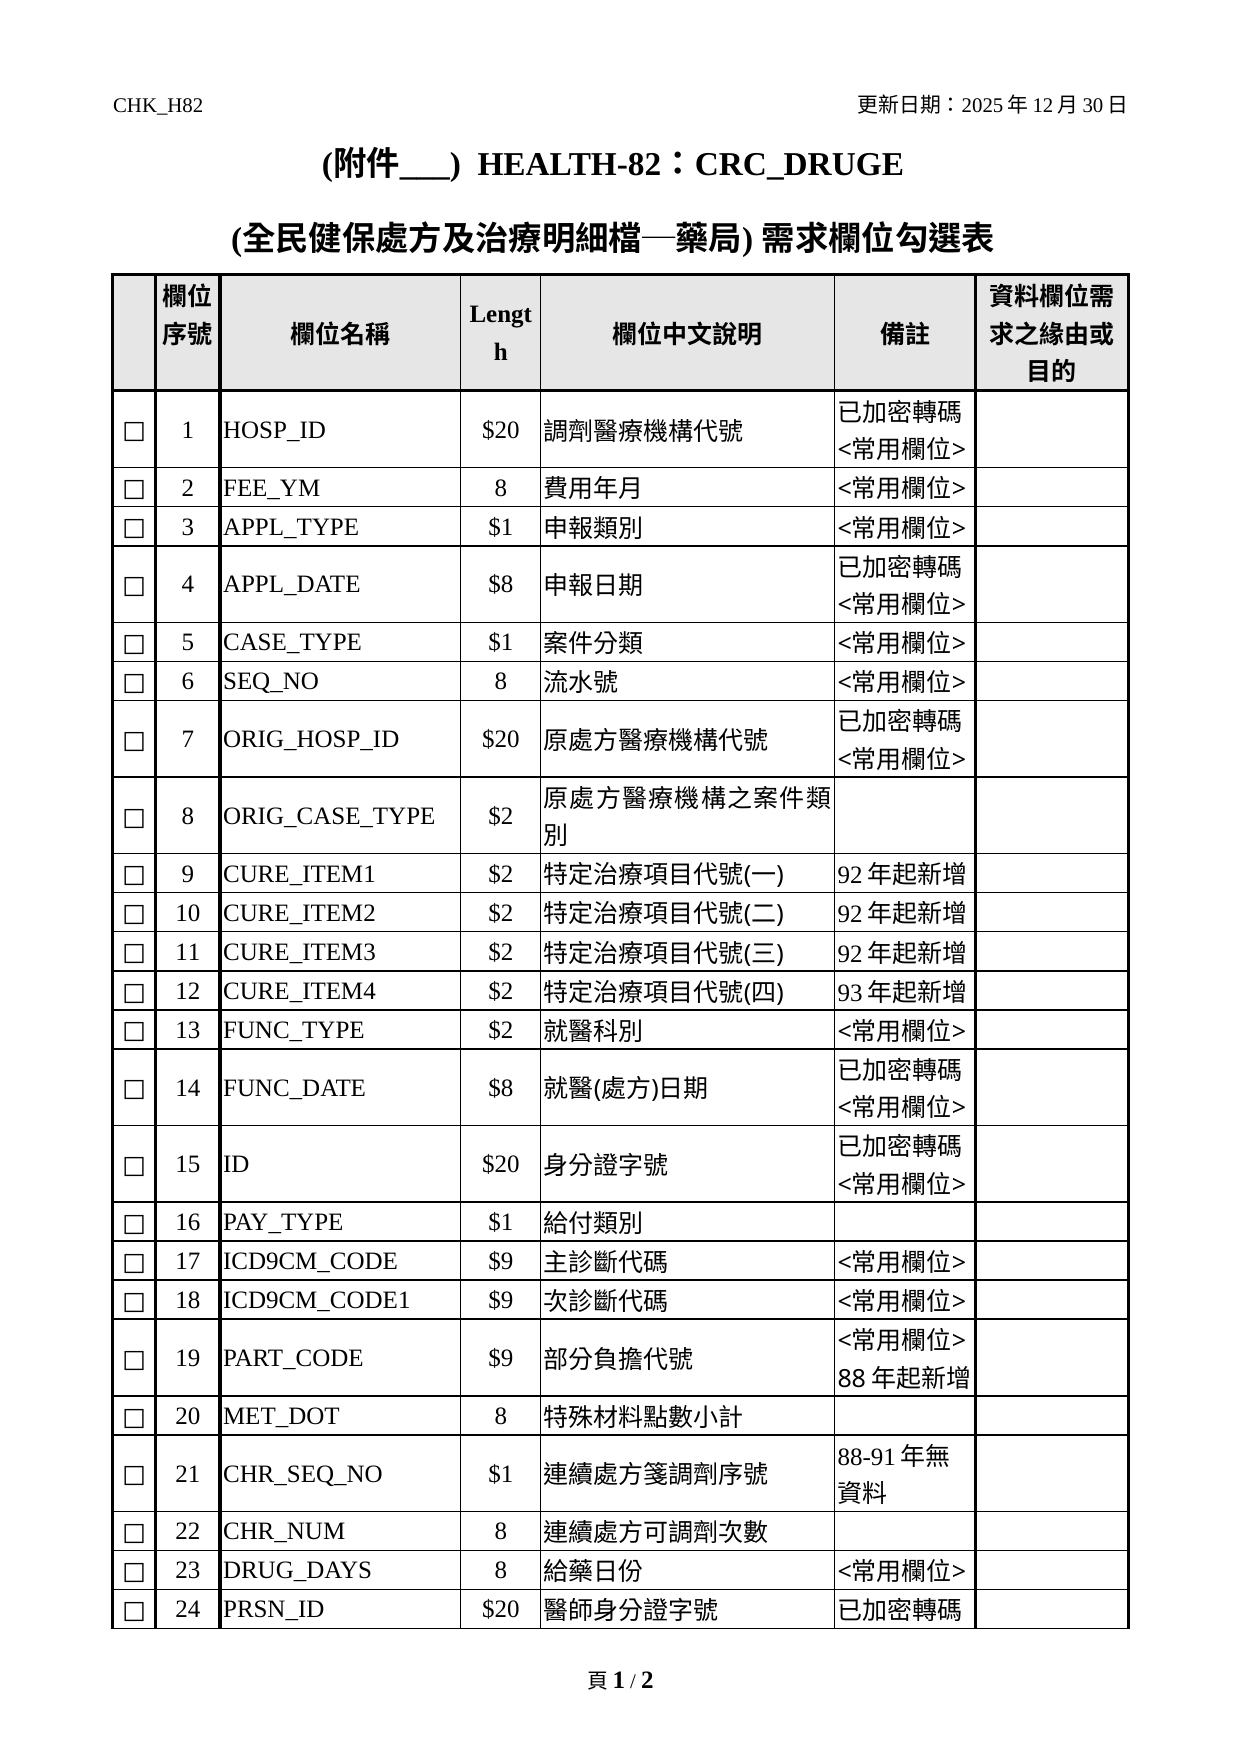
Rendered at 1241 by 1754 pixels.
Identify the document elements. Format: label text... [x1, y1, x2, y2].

table_cell 申報類別 [541, 507, 834, 545]
table_cell [977, 547, 1127, 621]
table_cell [977, 1436, 1127, 1511]
table_cell FUNC_TYPE [222, 1011, 460, 1048]
table_cell 特定治療項目代號(三) [541, 932, 834, 970]
table_cell □ [114, 392, 154, 467]
table_cell <常用欄位> [835, 662, 974, 699]
table_cell 身分證字號 [541, 1126, 834, 1201]
table_cell [977, 392, 1127, 467]
table_cell 88-91年無資料 [835, 1436, 974, 1511]
table_cell 11 [157, 932, 218, 970]
table_cell APPL_TYPE [222, 507, 460, 545]
table_cell 21 [157, 1436, 218, 1511]
table_cell 8 [461, 662, 540, 699]
text (附件___) HEALTH-82：CRC_DRUGE [97, 123, 1128, 198]
table_cell <常用欄位> [835, 1011, 974, 1048]
table_cell CURE_ITEM1 [222, 854, 460, 892]
table_header 欄位中文說明 [541, 276, 834, 389]
table_cell □ [114, 854, 154, 892]
table_cell 7 [157, 701, 218, 776]
table_cell □ [114, 932, 154, 970]
table_header 欄位名稱 [222, 276, 460, 389]
table_cell CASE_TYPE [222, 623, 460, 661]
table_cell [835, 778, 974, 853]
table_cell 連續處方箋調劑序號 [541, 1436, 834, 1511]
table_cell □ [114, 468, 154, 506]
table_cell PART_CODE [222, 1320, 460, 1395]
table_cell $8 [461, 1050, 540, 1124]
table_cell [977, 1050, 1127, 1124]
table_cell 19 [157, 1320, 218, 1395]
table_cell [835, 1397, 974, 1434]
table_header 資料欄位需求之緣由或目的 [977, 276, 1127, 389]
table_cell $2 [461, 778, 540, 853]
table_cell ICD9CM_CODE1 [222, 1281, 460, 1318]
table_cell 6 [157, 662, 218, 699]
table_cell [977, 662, 1127, 699]
table_cell $8 [461, 547, 540, 621]
table_cell □ [114, 1590, 154, 1628]
table_cell $20 [461, 1590, 540, 1628]
table_cell [977, 1320, 1127, 1395]
table_cell <常用欄位> 88年起新增 [835, 1320, 974, 1395]
table_cell 18 [157, 1281, 218, 1318]
table_cell 14 [157, 1050, 218, 1124]
table_cell <常用欄位> [835, 468, 974, 506]
table_cell [977, 701, 1127, 776]
table_cell $1 [461, 1203, 540, 1240]
table_cell ICD9CM_CODE [222, 1242, 460, 1279]
table_cell □ [114, 1011, 154, 1048]
table_cell [977, 1126, 1127, 1201]
table_cell 8 [157, 778, 218, 853]
table_cell [977, 1242, 1127, 1279]
table_cell 3 [157, 507, 218, 545]
table_cell 16 [157, 1203, 218, 1240]
table_cell 8 [461, 1512, 540, 1549]
table_cell 次診斷代碼 [541, 1281, 834, 1318]
table_cell CHR_SEQ_NO [222, 1436, 460, 1511]
table_cell 流水號 [541, 662, 834, 699]
table_cell [977, 893, 1127, 931]
table_cell SEQ_NO [222, 662, 460, 699]
table_cell 費用年月 [541, 468, 834, 506]
table_cell [977, 623, 1127, 661]
table_cell <常用欄位> [835, 1551, 974, 1589]
table_cell MET_DOT [222, 1397, 460, 1434]
table_cell $20 [461, 701, 540, 776]
table_cell 24 [157, 1590, 218, 1628]
table_cell 8 [461, 1551, 540, 1589]
table_cell $2 [461, 854, 540, 892]
table_cell 特定治療項目代號(四) [541, 972, 834, 1009]
table_cell □ [114, 701, 154, 776]
table_cell [977, 1203, 1127, 1240]
table_cell □ [114, 1281, 154, 1318]
table_cell 92年起新增 [835, 893, 974, 931]
table_cell 5 [157, 623, 218, 661]
table_cell [977, 1590, 1127, 1628]
table_cell 部分負擔代號 [541, 1320, 834, 1395]
table_cell 93年起新增 [835, 972, 974, 1009]
table_cell <常用欄位> [835, 507, 974, 545]
table_cell □ [114, 893, 154, 931]
table_cell 9 [157, 854, 218, 892]
table_cell PAY_TYPE [222, 1203, 460, 1240]
table_cell 調劑醫療機構代號 [541, 392, 834, 467]
table_cell 20 [157, 1397, 218, 1434]
table_cell $1 [461, 507, 540, 545]
table_cell 17 [157, 1242, 218, 1279]
table_cell $1 [461, 623, 540, 661]
table_cell 已加密轉碼 <常用欄位> [835, 392, 974, 467]
table_cell $1 [461, 1436, 540, 1511]
table_cell [835, 1203, 974, 1240]
table_cell <常用欄位> [835, 1242, 974, 1279]
table_cell APPL_DATE [222, 547, 460, 621]
table_cell [977, 1551, 1127, 1589]
table_cell $9 [461, 1320, 540, 1395]
table_cell 92年起新增 [835, 932, 974, 970]
table_cell 原處方醫療機構之案件類別 [541, 778, 834, 853]
table_header [114, 276, 154, 389]
table_cell [977, 1011, 1127, 1048]
table_cell 已加密轉碼 <常用欄位> [835, 1050, 974, 1124]
table_cell $2 [461, 1011, 540, 1048]
table_cell □ [114, 1050, 154, 1124]
table_cell □ [114, 1436, 154, 1511]
table_cell CURE_ITEM3 [222, 932, 460, 970]
table_cell □ [114, 1203, 154, 1240]
table_cell 醫師身分證字號 [541, 1590, 834, 1628]
table_header 欄位 序號 [157, 276, 218, 389]
table_cell 1 [157, 392, 218, 467]
table_cell 給藥日份 [541, 1551, 834, 1589]
table_cell $9 [461, 1242, 540, 1279]
table_header 備註 [835, 276, 974, 389]
table_cell 就醫科別 [541, 1011, 834, 1048]
table_cell 就醫(處方)日期 [541, 1050, 834, 1124]
table_cell $2 [461, 893, 540, 931]
table_cell [977, 932, 1127, 970]
table_cell 8 [461, 1397, 540, 1434]
table_cell 給付類別 [541, 1203, 834, 1240]
table_cell $20 [461, 392, 540, 467]
table_cell $20 [461, 1126, 540, 1201]
table_cell 已加密轉碼 <常用欄位> [835, 1126, 974, 1201]
table_cell CURE_ITEM2 [222, 893, 460, 931]
table_cell $2 [461, 972, 540, 1009]
table_cell [977, 1512, 1127, 1549]
table_cell [977, 854, 1127, 892]
table_cell □ [114, 623, 154, 661]
table_cell □ [114, 1512, 154, 1549]
table_cell 22 [157, 1512, 218, 1549]
table_cell DRUG_DAYS [222, 1551, 460, 1589]
table_cell 特定治療項目代號(二) [541, 893, 834, 931]
table_cell 特殊材料點數小計 [541, 1397, 834, 1434]
table_cell 已加密轉碼 <常用欄位> [835, 1590, 974, 1628]
table_cell 已加密轉碼 <常用欄位> [835, 701, 974, 776]
table_cell FUNC_DATE [222, 1050, 460, 1124]
table_cell PRSN_ID [222, 1590, 460, 1628]
table_cell <常用欄位> [835, 1281, 974, 1318]
table_cell □ [114, 972, 154, 1009]
table_cell 92年起新增 [835, 854, 974, 892]
table_cell 13 [157, 1011, 218, 1048]
table_cell 連續處方可調劑次數 [541, 1512, 834, 1549]
table_cell □ [114, 507, 154, 545]
table_cell 申報日期 [541, 547, 834, 621]
text (全民健保處方及治療明細檔─藥局) 需求欄位勾選表 [97, 198, 1128, 273]
table_cell 10 [157, 893, 218, 931]
table_cell 原處方醫療機構代號 [541, 701, 834, 776]
table_cell 特定治療項目代號(一) [541, 854, 834, 892]
table_cell [835, 1512, 974, 1549]
table_cell CHR_NUM [222, 1512, 460, 1549]
table_cell 23 [157, 1551, 218, 1589]
table_cell [977, 778, 1127, 853]
table_cell 案件分類 [541, 623, 834, 661]
table_cell HOSP_ID [222, 392, 460, 467]
table_cell □ [114, 1242, 154, 1279]
table_cell $9 [461, 1281, 540, 1318]
table_cell □ [114, 662, 154, 699]
table_cell □ [114, 1551, 154, 1589]
table_cell $2 [461, 932, 540, 970]
table_cell ORIG_HOSP_ID [222, 701, 460, 776]
table_cell ORIG_CASE_TYPE [222, 778, 460, 853]
table_cell [977, 1281, 1127, 1318]
table_cell □ [114, 1320, 154, 1395]
table_cell □ [114, 1397, 154, 1434]
table_cell 12 [157, 972, 218, 1009]
table_cell □ [114, 778, 154, 853]
table_cell 主診斷代碼 [541, 1242, 834, 1279]
table_cell [977, 1397, 1127, 1434]
table_cell [977, 507, 1127, 545]
table_cell 4 [157, 547, 218, 621]
table_cell 15 [157, 1126, 218, 1201]
table_cell 8 [461, 468, 540, 506]
table_cell 已加密轉碼 <常用欄位> [835, 547, 974, 621]
table_cell ID [222, 1126, 460, 1201]
table_cell [977, 972, 1127, 1009]
table_cell [977, 468, 1127, 506]
table_cell 2 [157, 468, 218, 506]
table_cell <常用欄位> [835, 623, 974, 661]
table_cell □ [114, 547, 154, 621]
table_cell □ [114, 1126, 154, 1201]
table_cell CURE_ITEM4 [222, 972, 460, 1009]
table_header Length [461, 276, 540, 389]
table_cell FEE_YM [222, 468, 460, 506]
